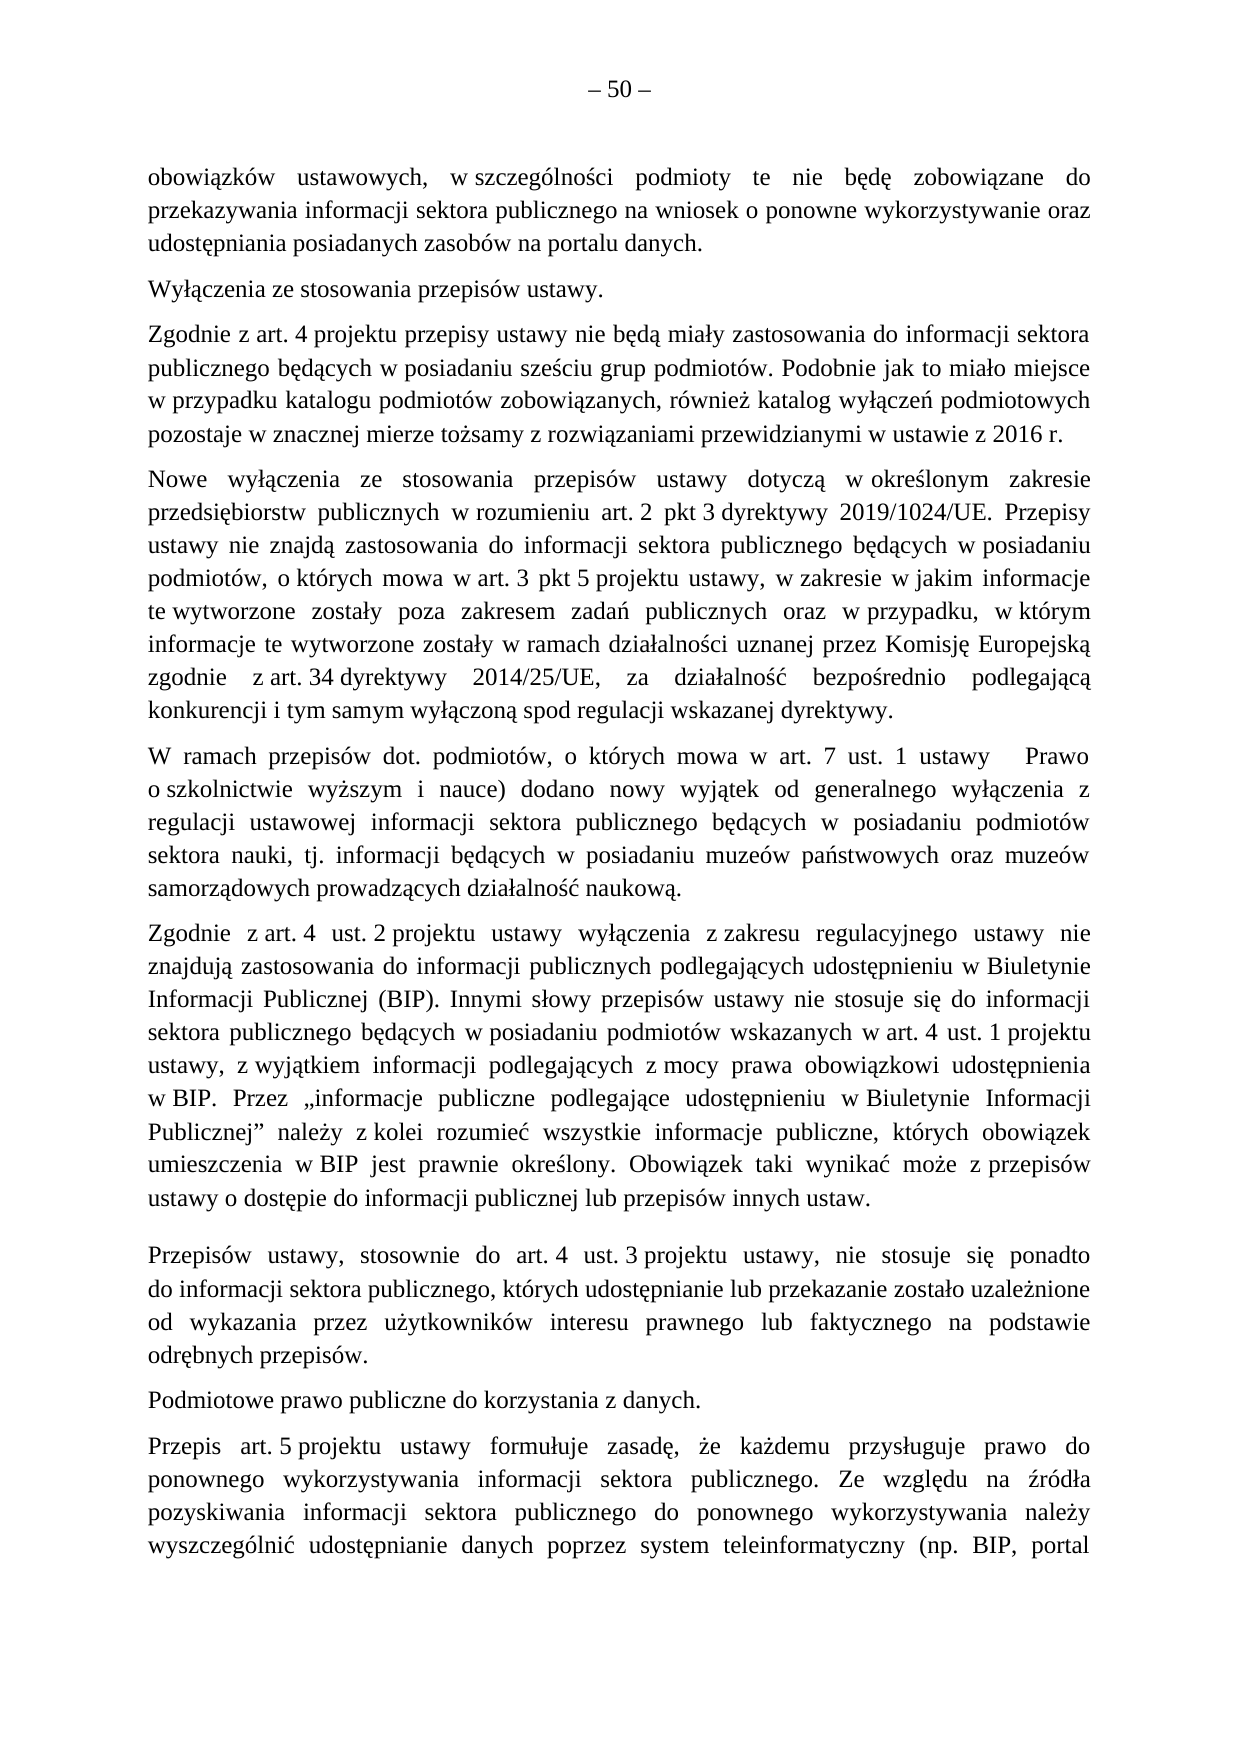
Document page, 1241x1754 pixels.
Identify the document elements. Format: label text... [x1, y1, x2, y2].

text Przepisów ustawy, stosownie do art. 4 ust. 3 projektu ustawy, nie stosuje się ponadto do informacji sektora publicznego, których udostępnianie lub przekazanie zostało uzależnione od wykazania przez użytkowników interesu prawnego lub faktycznego na podstawie odrębnych przepisów. [148, 1241, 1091, 1368]
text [148, 1431, 1091, 1558]
text Nowe wyłączenia ze stosowania przepisów ustawy dotyczą w określonym zakresie przedsiębiorstw publicznych w rozumieniu art. 2 pkt 3 dyrektywy 2019/1024/UE. Przepisy ustawy nie znajdą zastosowania do informacji sektora publicznego będących w posiadaniu podmiotów, o których mowa w art. 3 pkt 5 projektu ustawy, w zakresie w jakim informacje te wytworzone zostały poza zakresem zadań publicznych oraz w przypadku, w którym informacje te wytworzone zostały w ramach działalności uznanej przez Komisję Europejską zgodnie z art. 34 dyrektywy 2014/25/UE, za działalność bezpośrednio podlegającą konkurencji i tym samym wyłączoną spod regulacji wskazanej dyrektywy. [148, 464, 1091, 724]
text Wyłączenia ze stosowania przepisów ustawy. [148, 274, 1091, 303]
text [148, 162, 1091, 257]
text Zgodnie z art. 4 ust. 2 projektu ustawy wyłączenia z zakresu regulacyjnego ustawy nie znajdują zastosowania do informacji publicznych podlegających udostępnieniu w Biuletynie Informacji Publicznej (BIP). Innymi słowy przepisów ustawy nie stosuje się do informacji sektora publicznego będących w posiadaniu podmiotów wskazanych w art. 4 ust. 1 projektu ustawy, z wyjątkiem informacji podlegających z mocy prawa obowiązkowi udostępnienia w BIP. Przez „informacje publiczne podlegające udostępnieniu w Biuletynie Informacji Publicznej” należy z kolei rozumieć wszystkie informacje publiczne, których obowiązek umieszczenia w BIP jest prawnie określony. Obowiązek taki wynikać może z przepisów ustawy o dostępie do informacji publicznej lub przepisów innych ustaw. [148, 918, 1091, 1211]
text Zgodnie z art. 4 projektu przepisy ustawy nie będą miały zastosowania do informacji sektora publicznego będących w posiadaniu sześciu grup podmiotów. Podobnie jak to miało miejsce w przypadku katalogu podmiotów zobowiązanych, również katalog wyłączeń podmiotowych pozostaje w znacznej mierze tożsamy z rozwiązaniami przewidzianymi w ustawie z 2016 r. [148, 319, 1091, 447]
text W ramach przepisów dot. podmiotów, o których mowa w art. 7 ust. 1 ustawy Prawo o szkolnictwie wyższym i nauce) dodano nowy wyjątek od generalnego wyłączenia z regulacji ustawowej informacji sektora publicznego będących w posiadaniu podmiotów sektora nauki, tj. informacji będących w posiadaniu muzeów państwowych oraz muzeów samorządowych prowadzących działalność naukową. [148, 741, 1091, 902]
text Podmiotowe prawo publiczne do korzystania z danych. [148, 1385, 1091, 1414]
